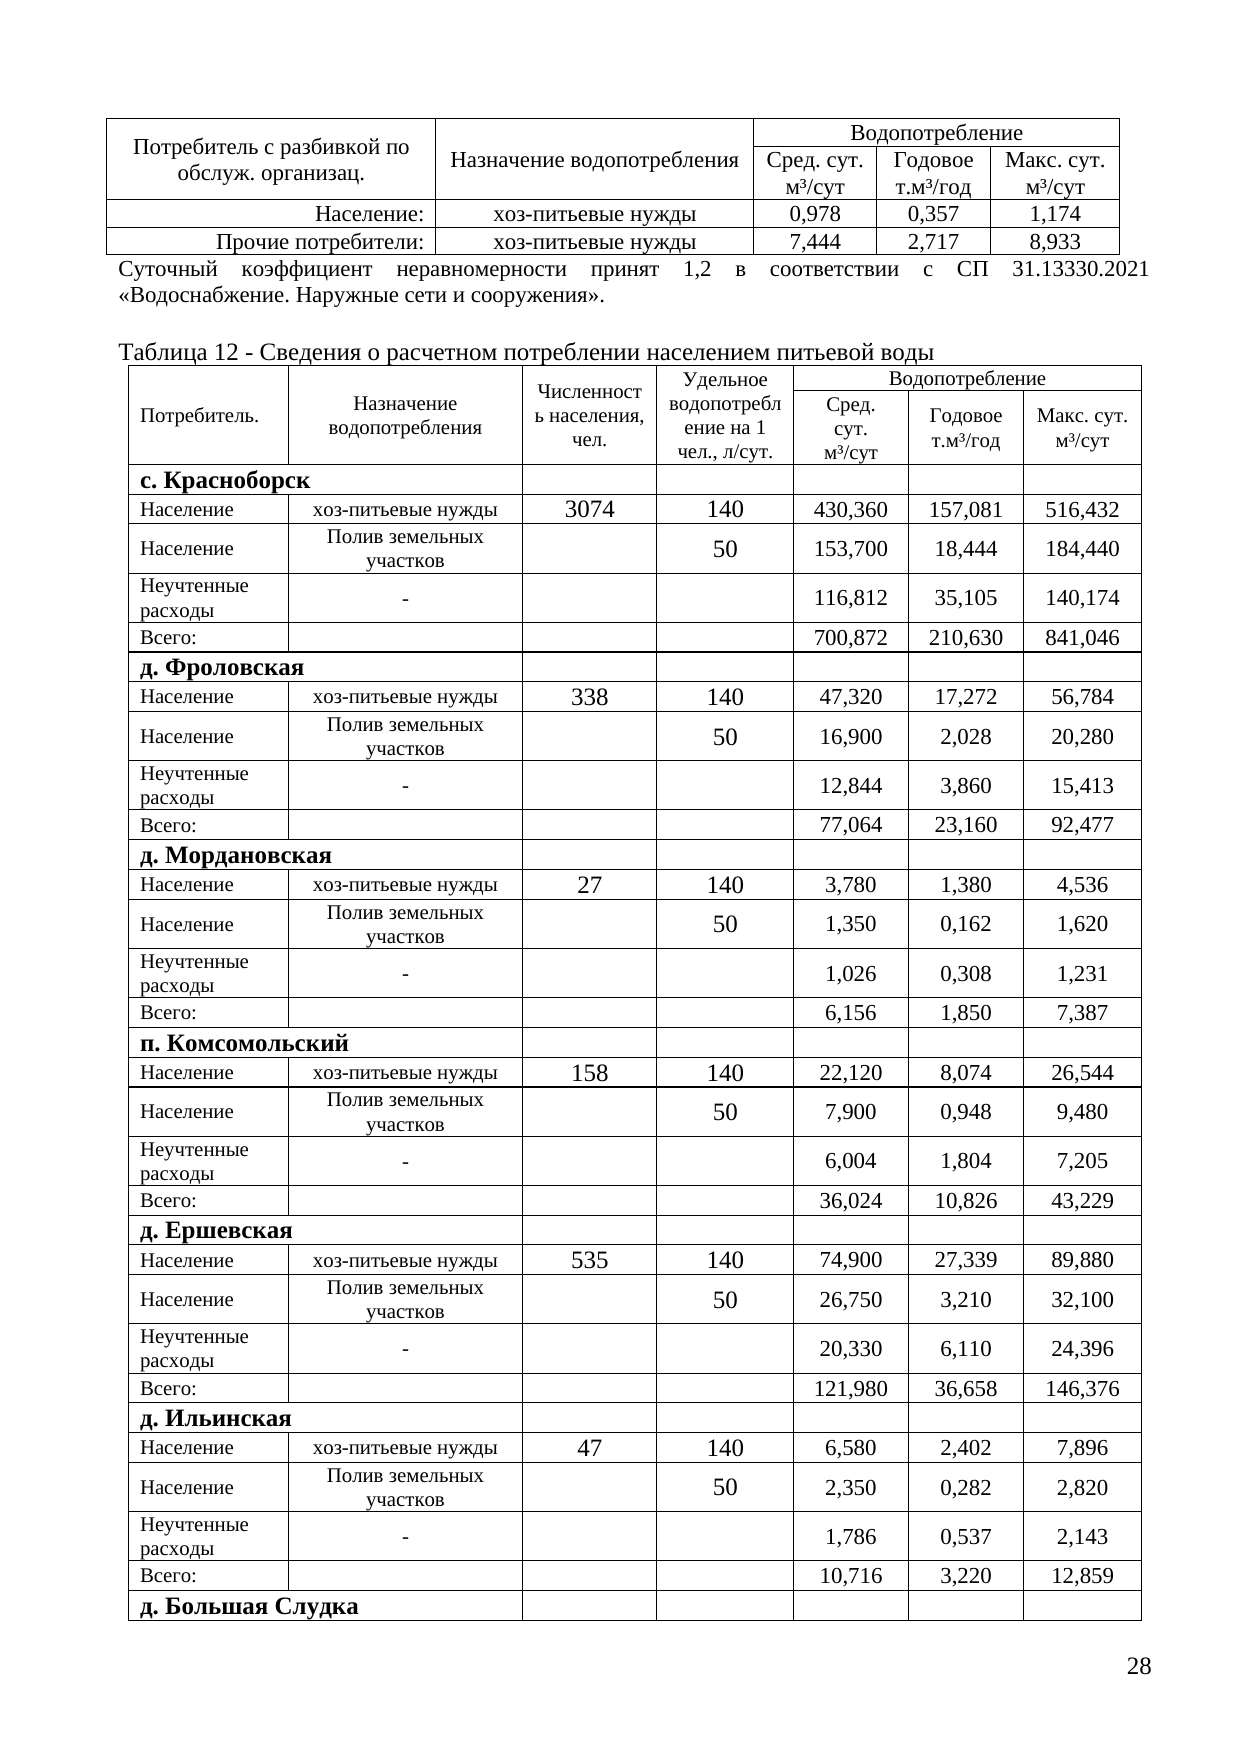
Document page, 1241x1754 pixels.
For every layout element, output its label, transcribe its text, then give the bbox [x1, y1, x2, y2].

table_header Потребитель с разбивкой по обслуж. организац. [107, 119, 435, 199]
text Таблица 12 - Сведения о расчетном потреблении населением питьевой воды [118, 337, 1152, 365]
table_cell [523, 1275, 656, 1323]
table_cell [657, 1403, 793, 1432]
table_cell [657, 840, 793, 869]
table_cell Население [129, 1245, 288, 1274]
table_cell Прочие потребители: [107, 228, 435, 254]
table_cell [657, 465, 793, 493]
table_cell 1,174 [991, 200, 1119, 227]
table_cell 700,872 [794, 623, 908, 651]
table_cell хоз-питьевые нужды [289, 1245, 522, 1274]
table_cell 6,004 [794, 1137, 908, 1185]
table_cell 6,156 [794, 998, 908, 1027]
table_cell [657, 998, 793, 1027]
table_cell 140 [657, 495, 793, 523]
table_cell 2,028 [909, 712, 1023, 760]
table_cell 140 [657, 1058, 793, 1086]
table_cell 2,143 [1024, 1512, 1141, 1560]
table_cell Население [129, 900, 288, 948]
table_cell 157,081 [909, 495, 1023, 523]
table_cell [909, 653, 1023, 681]
table_cell 74,900 [794, 1245, 908, 1274]
table_cell Всего: [129, 1374, 288, 1402]
table_cell 27,339 [909, 1245, 1023, 1274]
text Суточный коэффициент неравномерности принят 1,2 в соответствии с СП 31.13330.2021 «Водоснабжение. Наружные сети и сооружения». [118, 255, 1152, 308]
table_cell Население [129, 1058, 288, 1086]
table_cell [289, 623, 522, 651]
table_cell [523, 1403, 656, 1432]
table_cell 7,896 [1024, 1433, 1141, 1462]
table_cell 0,978 [754, 200, 876, 227]
table_cell 50 [657, 1463, 793, 1511]
table_cell Население [129, 1433, 288, 1462]
table_cell 2,350 [794, 1463, 908, 1511]
table_cell [794, 840, 908, 869]
table_cell Полив земельных участков [289, 1463, 522, 1511]
table_cell 36,658 [909, 1374, 1023, 1402]
table_cell 116,812 [794, 574, 908, 622]
table_cell 8,074 [909, 1058, 1023, 1086]
table_cell [523, 1561, 656, 1590]
table_cell 8,933 [991, 228, 1119, 254]
table_cell Неучтенные расходы [129, 1137, 288, 1185]
table_cell [523, 949, 656, 997]
table_cell [657, 949, 793, 997]
table_cell - [289, 1324, 522, 1372]
table_cell [657, 653, 793, 681]
table_cell 50 [657, 1275, 793, 1323]
table_cell 15,413 [1024, 761, 1141, 809]
table_cell 140,174 [1024, 574, 1141, 622]
table_cell - [289, 949, 522, 997]
table_cell 153,700 [794, 524, 908, 572]
table_cell 338 [523, 682, 656, 711]
table_cell 3,220 [909, 1561, 1023, 1590]
table_cell д. Ильинская [129, 1403, 522, 1432]
table_cell Население [129, 1275, 288, 1323]
table_cell [1024, 465, 1141, 493]
table_cell Население [129, 712, 288, 760]
table_cell 4,536 [1024, 870, 1141, 899]
table_cell [909, 1216, 1023, 1244]
table_cell 9,480 [1024, 1088, 1141, 1136]
table_cell [1024, 1403, 1141, 1432]
table_cell [657, 1561, 793, 1590]
table_header Назначение водопотребления [436, 119, 753, 199]
table_cell 50 [657, 1088, 793, 1136]
table_cell 158 [523, 1058, 656, 1086]
table_cell 47 [523, 1433, 656, 1462]
table_cell Население: [107, 200, 435, 227]
table_cell [523, 1137, 656, 1185]
table_cell [794, 1028, 908, 1057]
table_cell Полив земельных участков [289, 524, 522, 572]
table_cell - [289, 1137, 522, 1185]
table_cell Всего: [129, 623, 288, 651]
table_cell 0,308 [909, 949, 1023, 997]
table_cell 26,544 [1024, 1058, 1141, 1086]
table_cell 50 [657, 524, 793, 572]
table_cell [909, 1403, 1023, 1432]
table_cell [523, 1186, 656, 1214]
table_cell 1,026 [794, 949, 908, 997]
table_cell [657, 1512, 793, 1560]
table_cell Годовое т.м³/год [877, 147, 990, 199]
table_cell [523, 524, 656, 572]
table_cell Полив земельных участков [289, 900, 522, 948]
table_cell 2,717 [877, 228, 990, 254]
table_cell Население [129, 495, 288, 523]
table_cell 7,444 [754, 228, 876, 254]
table_cell 35,105 [909, 574, 1023, 622]
table_cell 10,826 [909, 1186, 1023, 1214]
table_cell - [289, 1512, 522, 1560]
table_cell Население [129, 1088, 288, 1136]
table_cell [909, 1028, 1023, 1057]
table_cell [909, 465, 1023, 493]
table_header Численность населения, чел. [523, 366, 656, 464]
table_cell 1,380 [909, 870, 1023, 899]
table_cell [657, 1324, 793, 1372]
table_cell 0,357 [877, 200, 990, 227]
table_cell [794, 1591, 908, 1620]
table_cell Сред. сут. м³/сут [754, 147, 876, 199]
table_cell 89,880 [1024, 1245, 1141, 1274]
table_cell [794, 1216, 908, 1244]
table_cell 24,396 [1024, 1324, 1141, 1372]
table_cell [909, 1591, 1023, 1620]
table_cell 146,376 [1024, 1374, 1141, 1402]
table_cell 23,160 [909, 810, 1023, 839]
table_cell Полив земельных участков [289, 1088, 522, 1136]
table_cell [289, 1561, 522, 1590]
table_cell [657, 761, 793, 809]
table_cell 7,900 [794, 1088, 908, 1136]
table_cell Всего: [129, 1186, 288, 1214]
table_cell 184,440 [1024, 524, 1141, 572]
table_cell 20,280 [1024, 712, 1141, 760]
table_cell [657, 623, 793, 651]
table_cell д. Большая Слудка [129, 1591, 522, 1620]
table_cell Всего: [129, 810, 288, 839]
table_cell 3,780 [794, 870, 908, 899]
table_cell 2,820 [1024, 1463, 1141, 1511]
table_cell 10,716 [794, 1561, 908, 1590]
table_cell 32,100 [1024, 1275, 1141, 1323]
table_cell 1,350 [794, 900, 908, 948]
table_cell Неучтенные расходы [129, 761, 288, 809]
table_cell Сред. сут. м³/сут [794, 391, 908, 464]
table_cell 47,320 [794, 682, 908, 711]
table_cell [523, 840, 656, 869]
table_header Удельное водопотребление на 1 чел., л/сут. [657, 366, 793, 464]
table_cell - [289, 574, 522, 622]
table_cell [657, 1374, 793, 1402]
table_cell 0,282 [909, 1463, 1023, 1511]
table_cell Население [129, 870, 288, 899]
table_cell д. Ершевская [129, 1216, 522, 1244]
table_cell хоз-питьевые нужды [289, 870, 522, 899]
table_cell [1024, 653, 1141, 681]
table_cell Население [129, 524, 288, 572]
table_cell хоз-питьевые нужды [289, 1433, 522, 1462]
table_cell 50 [657, 712, 793, 760]
table_cell 140 [657, 1245, 793, 1274]
table_cell 430,360 [794, 495, 908, 523]
table_cell хоз-питьевые нужды [289, 1058, 522, 1086]
table_cell Макс. сут. м³/сут [991, 147, 1119, 199]
table_cell 7,205 [1024, 1137, 1141, 1185]
table_cell [523, 1374, 656, 1402]
table_cell [523, 1028, 656, 1057]
table_cell 12,844 [794, 761, 908, 809]
table_cell Неучтенные расходы [129, 1324, 288, 1372]
table_cell 56,784 [1024, 682, 1141, 711]
table_cell Население [129, 1463, 288, 1511]
table_cell 3074 [523, 495, 656, 523]
table_cell [523, 761, 656, 809]
table_cell 1,850 [909, 998, 1023, 1027]
table_cell 1,620 [1024, 900, 1141, 948]
table_cell 535 [523, 1245, 656, 1274]
table_cell хоз-питьевые нужды [436, 228, 753, 254]
table_cell [523, 465, 656, 493]
table_header Водопотребление [754, 119, 1119, 146]
table_cell хоз-питьевые нужды [289, 495, 522, 523]
table_cell 1,231 [1024, 949, 1141, 997]
table_cell 0,162 [909, 900, 1023, 948]
table_cell 140 [657, 870, 793, 899]
table_cell п. Комсомольский [129, 1028, 522, 1057]
table_cell 36,024 [794, 1186, 908, 1214]
table_cell 17,272 [909, 682, 1023, 711]
table_cell [523, 1512, 656, 1560]
table_cell [523, 1088, 656, 1136]
table_cell Макс. сут. м³/сут [1024, 391, 1141, 464]
table_cell 7,387 [1024, 998, 1141, 1027]
table_cell 841,046 [1024, 623, 1141, 651]
table_cell [657, 1137, 793, 1185]
table_cell [657, 1591, 793, 1620]
table_cell Всего: [129, 998, 288, 1027]
table_cell Полив земельных участков [289, 1275, 522, 1323]
table_cell [523, 712, 656, 760]
table_cell 140 [657, 682, 793, 711]
table_cell [794, 653, 908, 681]
table_cell 92,477 [1024, 810, 1141, 839]
table_cell Неучтенные расходы [129, 949, 288, 997]
table_header Водопотребление [794, 366, 1141, 390]
table_cell [523, 998, 656, 1027]
table_cell [523, 900, 656, 948]
table_cell [289, 1374, 522, 1402]
table_cell хоз-питьевые нужды [436, 200, 753, 227]
table_cell д. Фроловская [129, 653, 522, 681]
table_cell 77,064 [794, 810, 908, 839]
table_cell [794, 465, 908, 493]
table_cell 1,786 [794, 1512, 908, 1560]
table_cell [523, 623, 656, 651]
table_cell [657, 574, 793, 622]
table_cell [657, 810, 793, 839]
table_cell [1024, 1216, 1141, 1244]
table_cell 6,580 [794, 1433, 908, 1462]
table_cell 27 [523, 870, 656, 899]
table_cell [523, 574, 656, 622]
table_cell 0,537 [909, 1512, 1023, 1560]
table_cell Население [129, 682, 288, 711]
table_cell Годовое т.м³/год [909, 391, 1023, 464]
table_cell [794, 1403, 908, 1432]
table_cell [1024, 1028, 1141, 1057]
table_cell [657, 1186, 793, 1214]
table_cell 2,402 [909, 1433, 1023, 1462]
table_cell 210,630 [909, 623, 1023, 651]
table_cell [523, 1216, 656, 1244]
table_cell [1024, 840, 1141, 869]
table_cell 140 [657, 1433, 793, 1462]
table_cell [289, 1186, 522, 1214]
table_header Назначение водопотребления [289, 366, 522, 464]
table_cell [289, 810, 522, 839]
table_cell [657, 1216, 793, 1244]
table_cell [657, 1028, 793, 1057]
table_cell 6,110 [909, 1324, 1023, 1372]
table_cell [523, 1591, 656, 1620]
table_cell 20,330 [794, 1324, 908, 1372]
table_cell 22,120 [794, 1058, 908, 1086]
table_cell 26,750 [794, 1275, 908, 1323]
table_cell [523, 1463, 656, 1511]
table_cell 3,860 [909, 761, 1023, 809]
table_cell [289, 998, 522, 1027]
table_cell [909, 840, 1023, 869]
table_cell - [289, 761, 522, 809]
table_cell [523, 653, 656, 681]
table_cell [523, 810, 656, 839]
table_cell 16,900 [794, 712, 908, 760]
table_cell хоз-питьевые нужды [289, 682, 522, 711]
table_cell 0,948 [909, 1088, 1023, 1136]
table_cell 43,229 [1024, 1186, 1141, 1214]
table_cell 516,432 [1024, 495, 1141, 523]
table_cell с. Красноборск [129, 465, 522, 493]
table_cell Всего: [129, 1561, 288, 1590]
table_cell Полив земельных участков [289, 712, 522, 760]
table_cell 3,210 [909, 1275, 1023, 1323]
table_cell Неучтенные расходы [129, 1512, 288, 1560]
table_cell 50 [657, 900, 793, 948]
table_cell 121,980 [794, 1374, 908, 1402]
table_cell 18,444 [909, 524, 1023, 572]
table_header Потребитель. [129, 366, 288, 464]
table_cell [523, 1324, 656, 1372]
table_cell 1,804 [909, 1137, 1023, 1185]
table_cell Неучтенные расходы [129, 574, 288, 622]
table_cell д. Мордановская [129, 840, 522, 869]
table_cell [1024, 1591, 1141, 1620]
table_cell 12,859 [1024, 1561, 1141, 1590]
